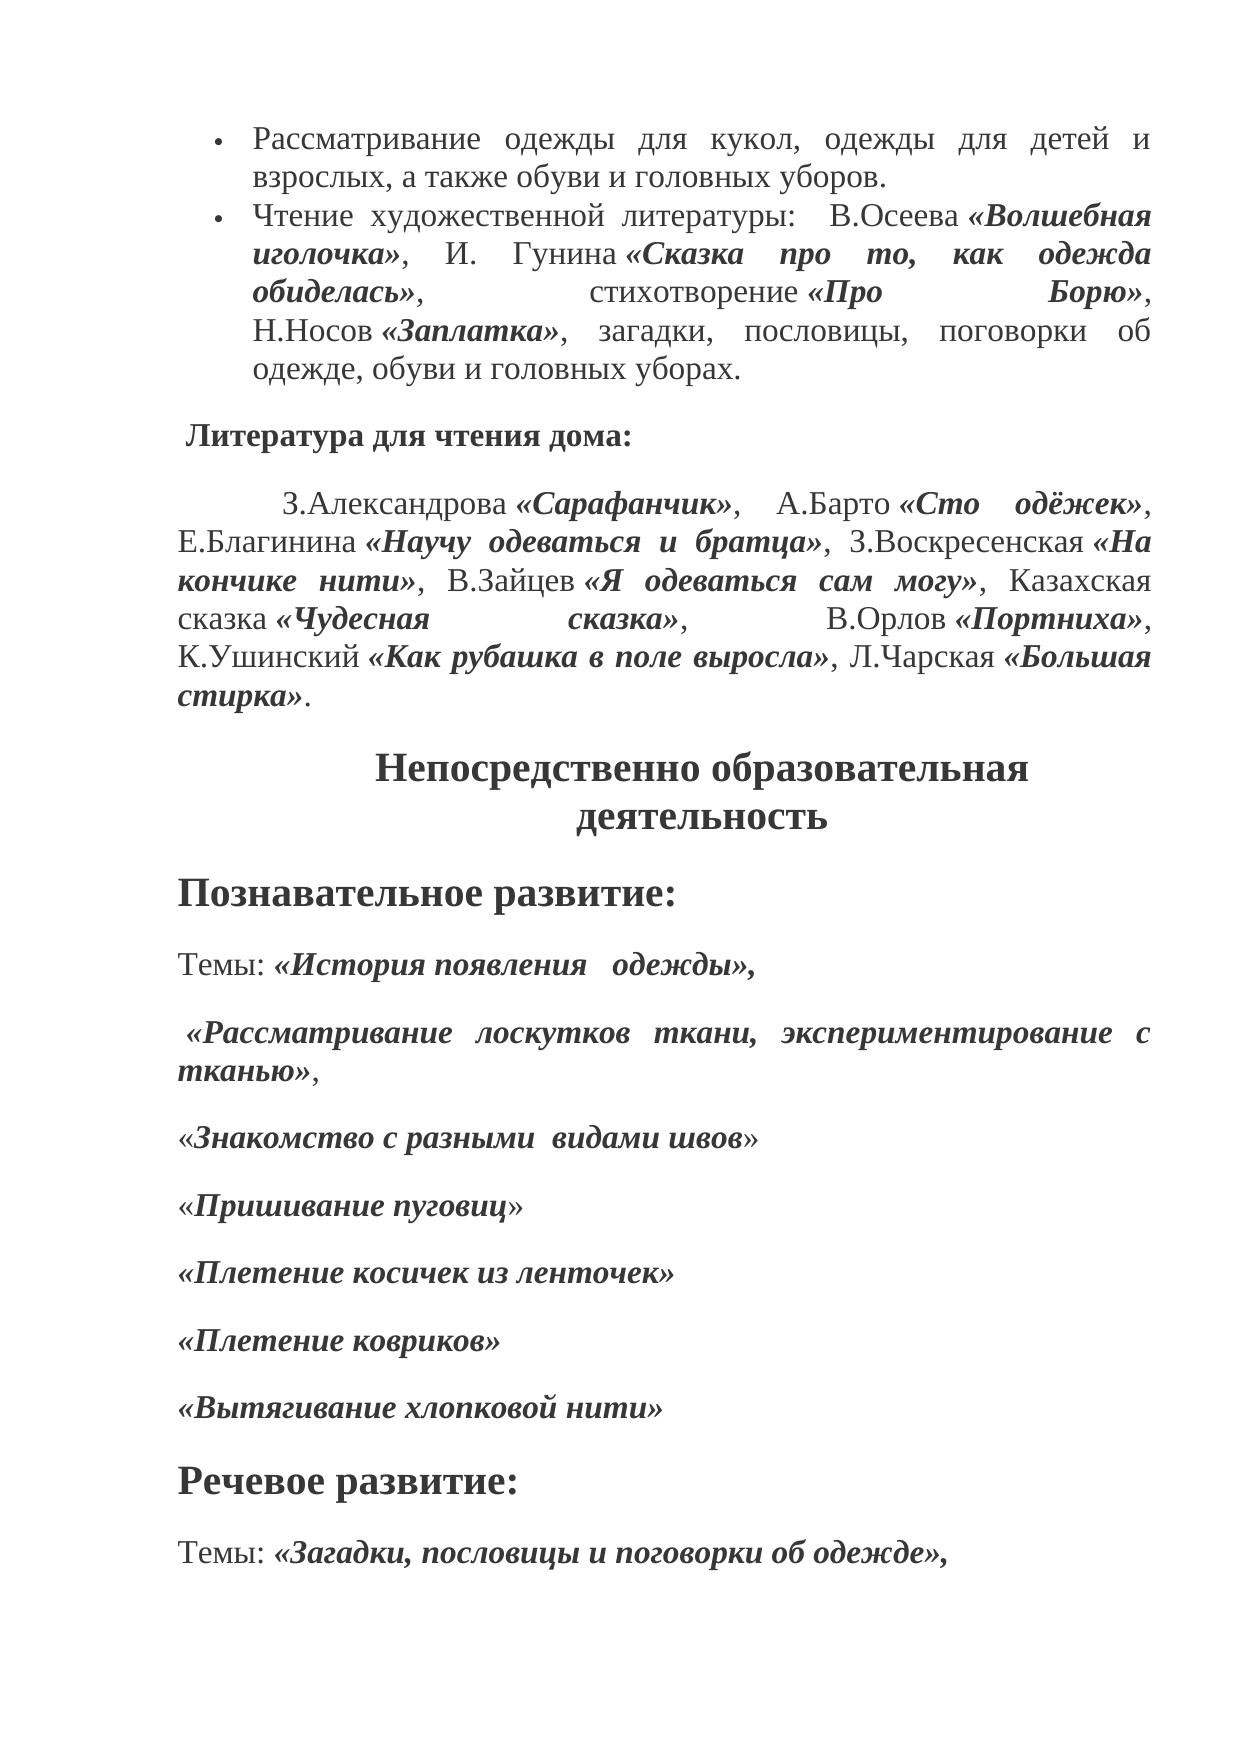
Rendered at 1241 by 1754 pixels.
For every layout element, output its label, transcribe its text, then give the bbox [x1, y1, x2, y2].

text «Пришивание пуговиц» [177, 1185, 1152, 1223]
text «Знакомство с разными видами швов» [177, 1118, 1152, 1156]
text Непосредственно образовательная деятельность [252, 742, 1152, 838]
text Литература для чтения дома: [177, 416, 1152, 454]
list Чтение художественной литературы: В.Осеева «Волшебная иголочка», И. Гунина «Сказка про то, как одежда обиделась», стихотворение «Про Борю», Н.Носов «Заплатка», загадки, пословицы, поговорки об одежде, обуви и головных уборах. [215, 195, 1152, 386]
text «Плетение косичек из ленточек» [177, 1253, 1152, 1291]
text З.Александрова «Сарафанчик», А.Барто «Сто одёжек», Е.Благинина «Научу одеваться и братца», З.Воскресенская «На кончике нити», В.Зайцев «Я одеваться сам могу», Казахская сказка «Чудесная сказка», В.Орлов «Портниха», К.Ушинский «Как рубашка в поле выросла», Л.Чарская «Большая стирка». [177, 483, 1152, 713]
text Темы: «История появления одежды», [177, 944, 1152, 983]
text «Рассматривание лоскутков ткани, экспериментирование с тканью», [177, 1012, 1152, 1088]
text Речевое развитие: [177, 1455, 1152, 1503]
text «Плетение ковриков» [177, 1320, 1152, 1358]
text Познавательное развитие: [177, 867, 1152, 915]
text Темы: «Загадки, пословицы и поговорки об одежде», [177, 1532, 1152, 1571]
list Рассматривание одежды для кукол, одежды для детей и взрослых, а также обуви и головных уборов. [215, 118, 1152, 195]
text «Вытягивание хлопковой нити» [177, 1388, 1152, 1426]
